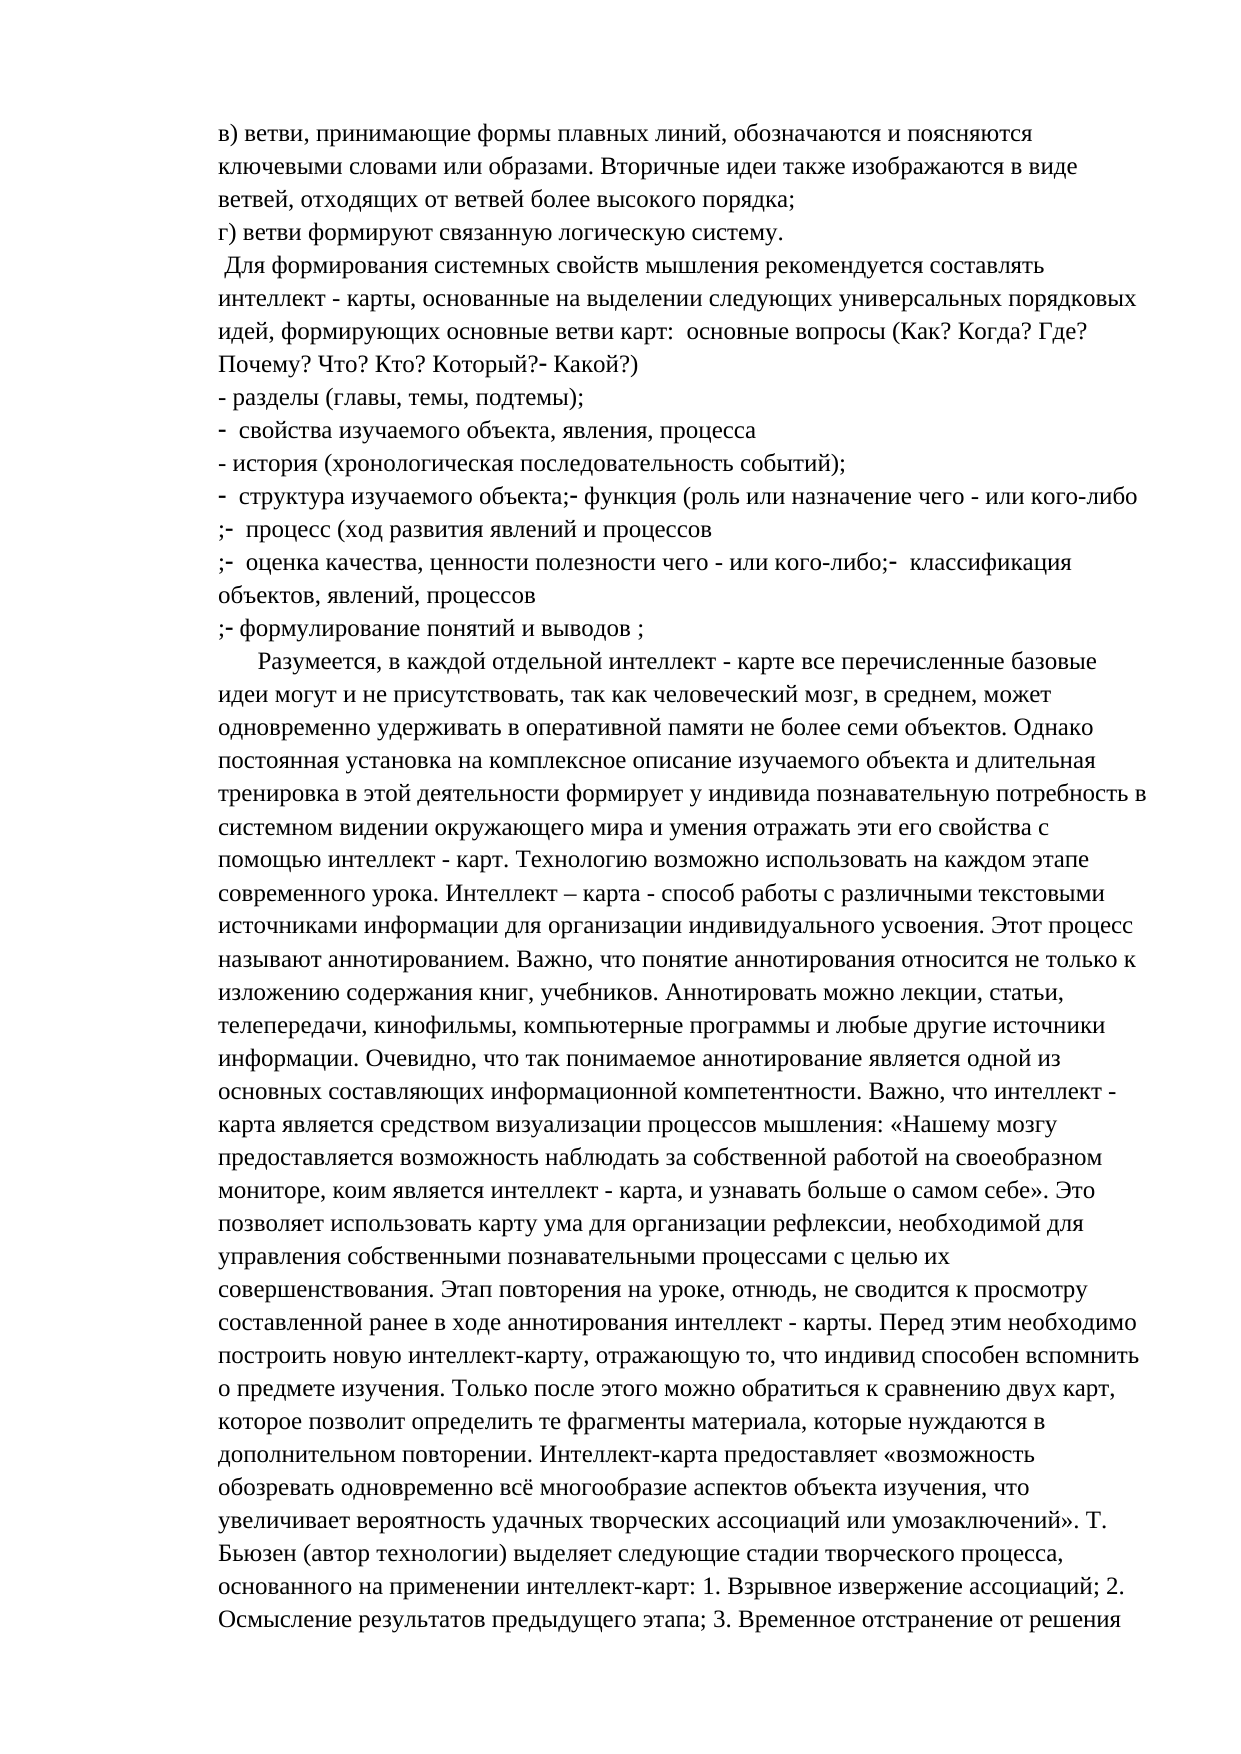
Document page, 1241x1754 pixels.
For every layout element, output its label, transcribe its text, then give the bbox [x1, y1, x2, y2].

list Для формирования системных свойств мышления рекомендуется составлять интеллект - карты, основанные на выделении следующих универсальных порядковых идей, формирующих основные ветви карт: основные вопросы (Как? Когда? Где? Почему? Что? Кто? Который? Какой?) [218, 250, 1152, 378]
list - история (хронологическая последовательность событий); [218, 448, 1152, 477]
list в) ветви, принимающие формы плавных линий, обозначаются и поясняются ключевыми словами или образами. Вторичные идеи также изображаются в виде ветвей, отходящих от ветвей более высокого порядка; [218, 118, 1152, 213]
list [218, 646, 1152, 1633]
list ; процесс (ход развития явлений и процессов [218, 514, 1152, 543]
list г) ветви формируют связанную логическую систему. [218, 217, 1152, 246]
list - разделы (главы, темы, подтемы); [218, 382, 1152, 411]
list ; оценка качества, ценности полезности чего - или кого-либо; классификация объектов, явлений, процессов [218, 547, 1152, 609]
list структура изучаемого объекта; функция (роль или назначение чего - или кого-либо [218, 481, 1152, 510]
list ; формулирование понятий и выводов ; [218, 613, 1152, 642]
list свойства изучаемого объекта, явления, процесса [218, 415, 1152, 444]
